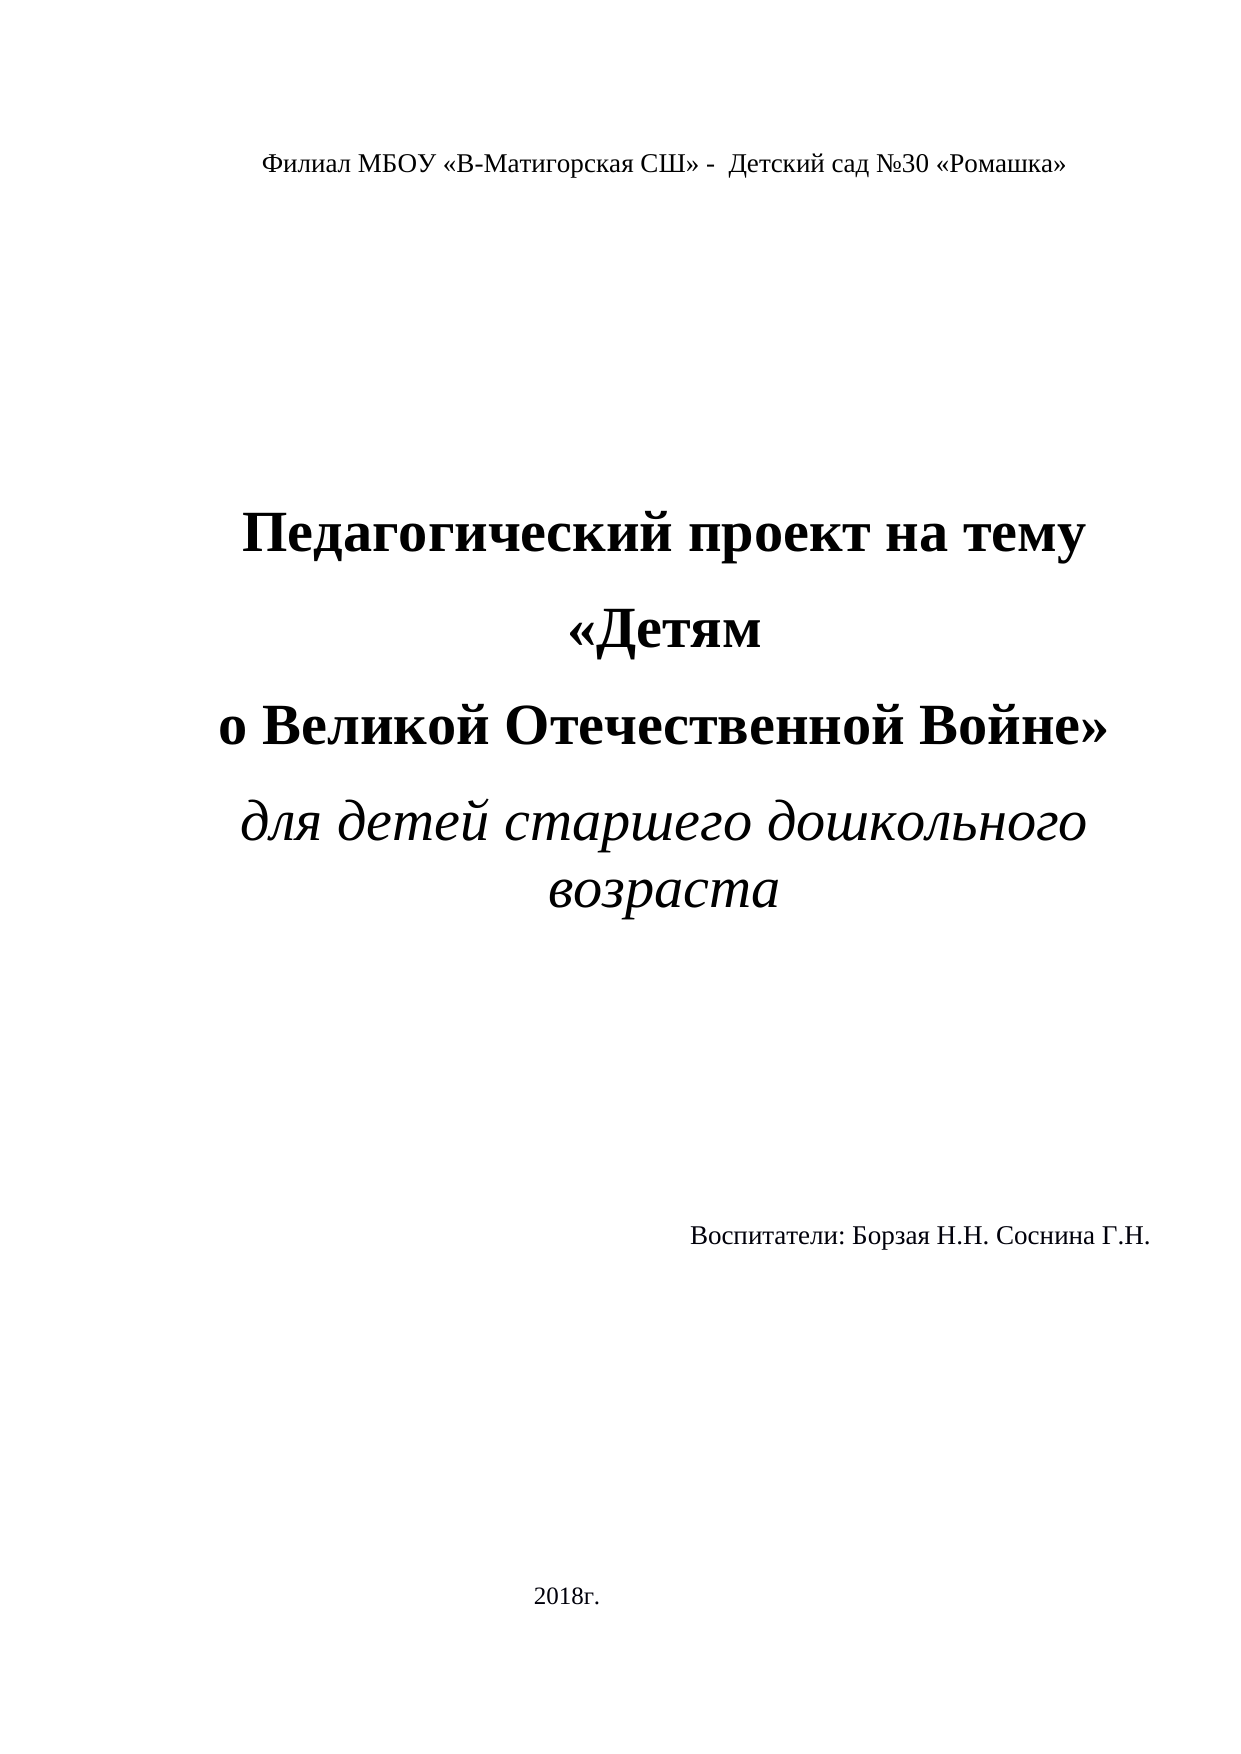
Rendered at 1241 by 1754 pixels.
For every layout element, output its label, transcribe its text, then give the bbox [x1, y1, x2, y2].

text о Великой Отечественной Войне» [177, 690, 1152, 757]
text Воспитатели: Борзая Н.Н. Соснина Г.Н. [177, 1219, 1152, 1250]
text для детей старшего дошкольного возраста [177, 786, 1152, 920]
text 2018г. [177, 1581, 1152, 1610]
text Филиал МБОУ «В-Матигорская СШ» - Детский сад №30 «Ромашка» [177, 147, 1152, 178]
text Педагогический проект на тему [177, 497, 1152, 564]
text «Детям [177, 593, 1152, 661]
